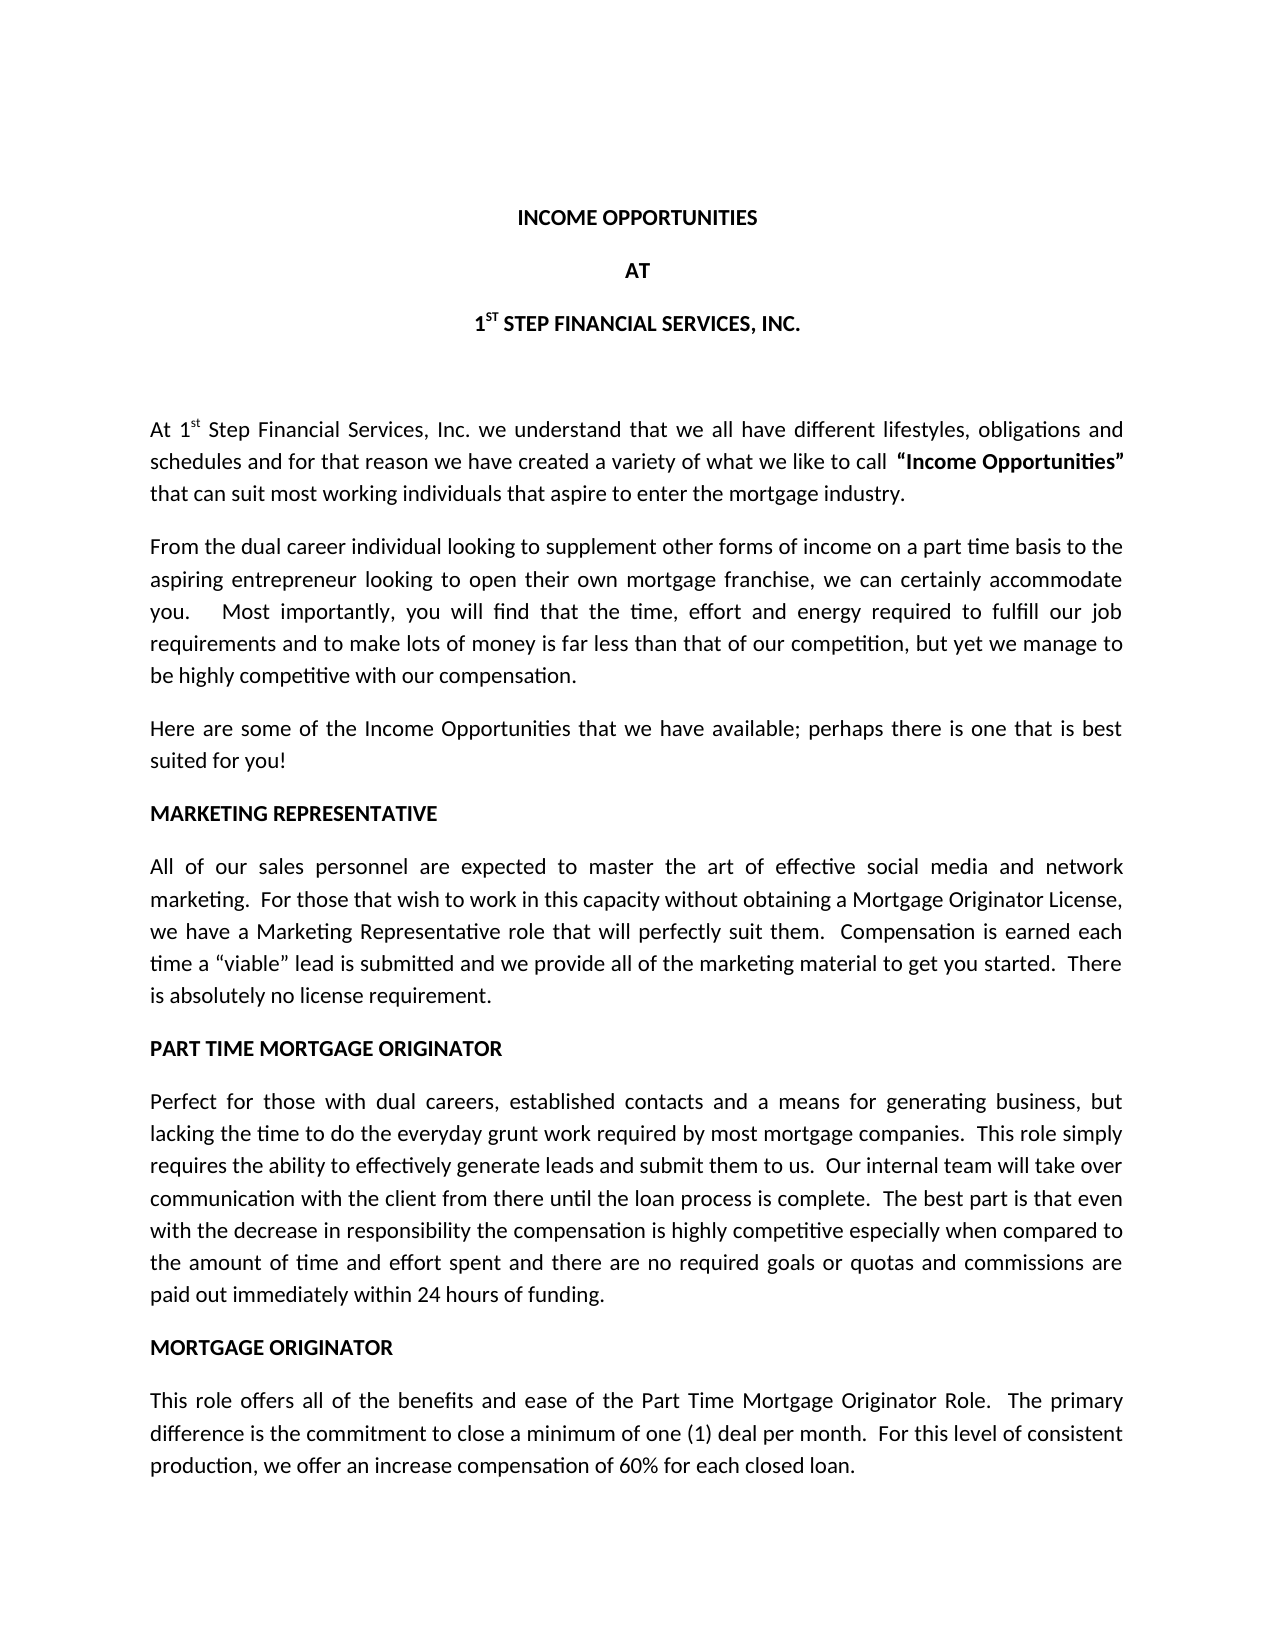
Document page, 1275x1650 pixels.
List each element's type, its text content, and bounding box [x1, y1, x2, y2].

text MARKETING REPRESENTATIVE [150, 799, 1125, 827]
text INCOME OPPORTUNITIES [150, 203, 1125, 231]
text AT [150, 256, 1125, 284]
text PART TIME MORTGAGE ORIGINATOR [150, 1034, 1125, 1062]
text From the dual career individual looking to supplement other forms of income on a part time basis to the aspiring entrepreneur looking to open their own mortgage franchise, we can certainly accommodate you. Most importantly, you will find that the time, effort and energy required to fulfill our job requirements and to make lots of money is far less than that of our competition, but yet we manage to be highly competitive with our compensation. [150, 532, 1125, 689]
text MORTGAGE ORIGINATOR [150, 1333, 1125, 1361]
text 1ST STEP FINANCIAL SERVICES, INC. [150, 309, 1125, 337]
text All of our sales personnel are expected to master the art of effective social media and network marketing. For those that wish to work in this capacity without obtaining a Mortgage Originator License, we have a Marketing Representative role that will perfectly suit them. Compensation is earned each time a “viable” lead is submitted and we provide all of the marketing material to get you started. There is absolutely no license requirement. [150, 852, 1125, 1009]
text At 1st Step Financial Services, Inc. we understand that we all have different lifestyles, obligations and schedules and for that reason we have created a variety of what we like to call “Income Opportunities” that can suit most working individuals that aspire to enter the mortgage industry. [150, 415, 1125, 507]
text Perfect for those with dual careers, established contacts and a means for generating business, but lacking the time to do the everyday grunt work required by most mortgage companies. This role simply requires the ability to effectively generate leads and submit them to us. Our internal team will take over communication with the client from there until the loan process is complete. The best part is that even with the decrease in responsibility the compensation is highly competitive especially when compared to the amount of time and effort spent and there are no required goals or quotas and commissions are paid out immediately within 24 hours of funding. [150, 1087, 1125, 1308]
text Here are some of the Income Opportunities that we have available; perhaps there is one that is best suited for you! [150, 714, 1125, 774]
text This role offers all of the benefits and ease of the Part Time Mortgage Originator Role. The primary difference is the commitment to close a minimum of one (1) deal per month. For this level of consistent production, we offer an increase compensation of 60% for each closed loan. [150, 1386, 1125, 1479]
